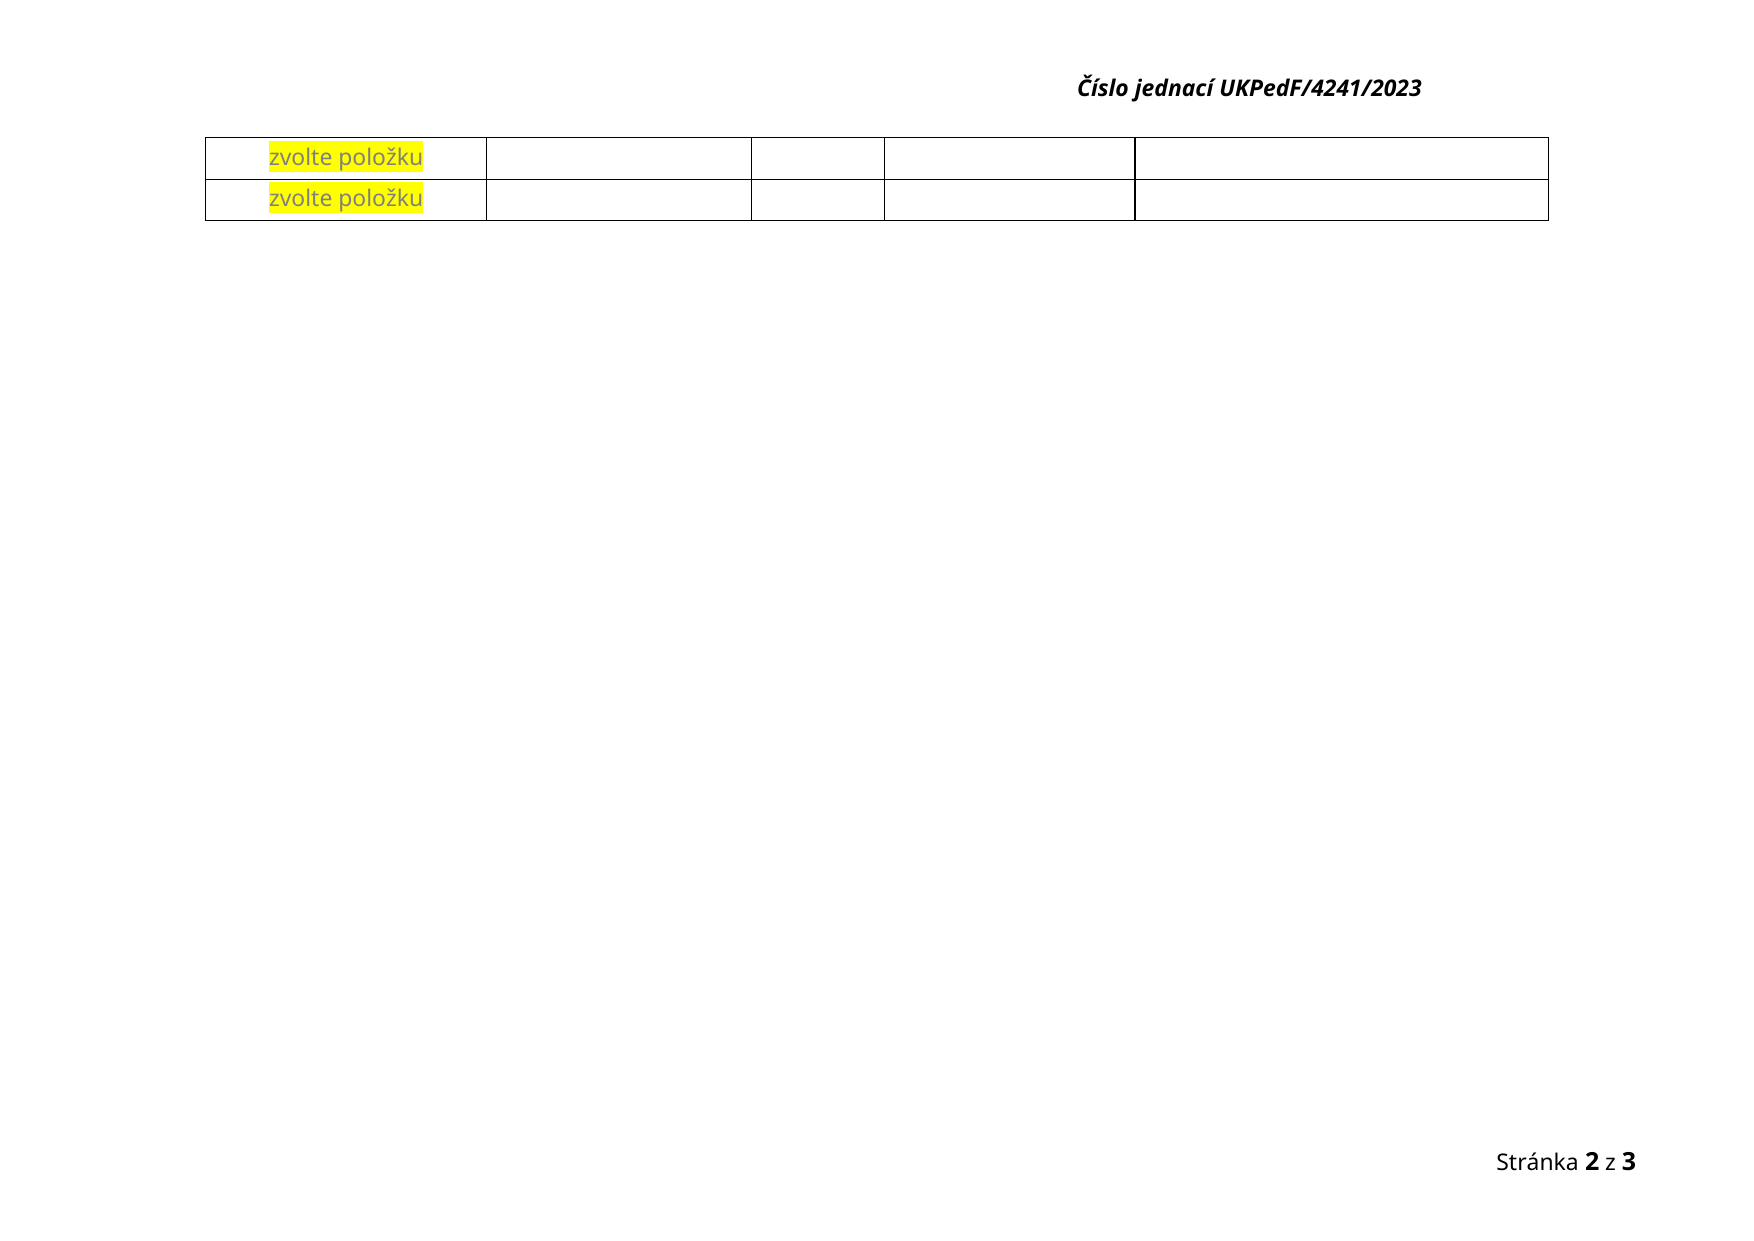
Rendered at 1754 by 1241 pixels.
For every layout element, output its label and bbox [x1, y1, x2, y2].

table_cell [206, 180, 486, 220]
table_cell [752, 138, 884, 178]
table_cell [885, 180, 1134, 220]
table_cell [487, 180, 751, 220]
table_cell [1136, 180, 1548, 220]
table_cell [487, 138, 751, 178]
table_cell [885, 138, 1134, 178]
table_cell [206, 138, 486, 178]
table_cell [752, 180, 884, 220]
table_cell [1136, 138, 1548, 178]
